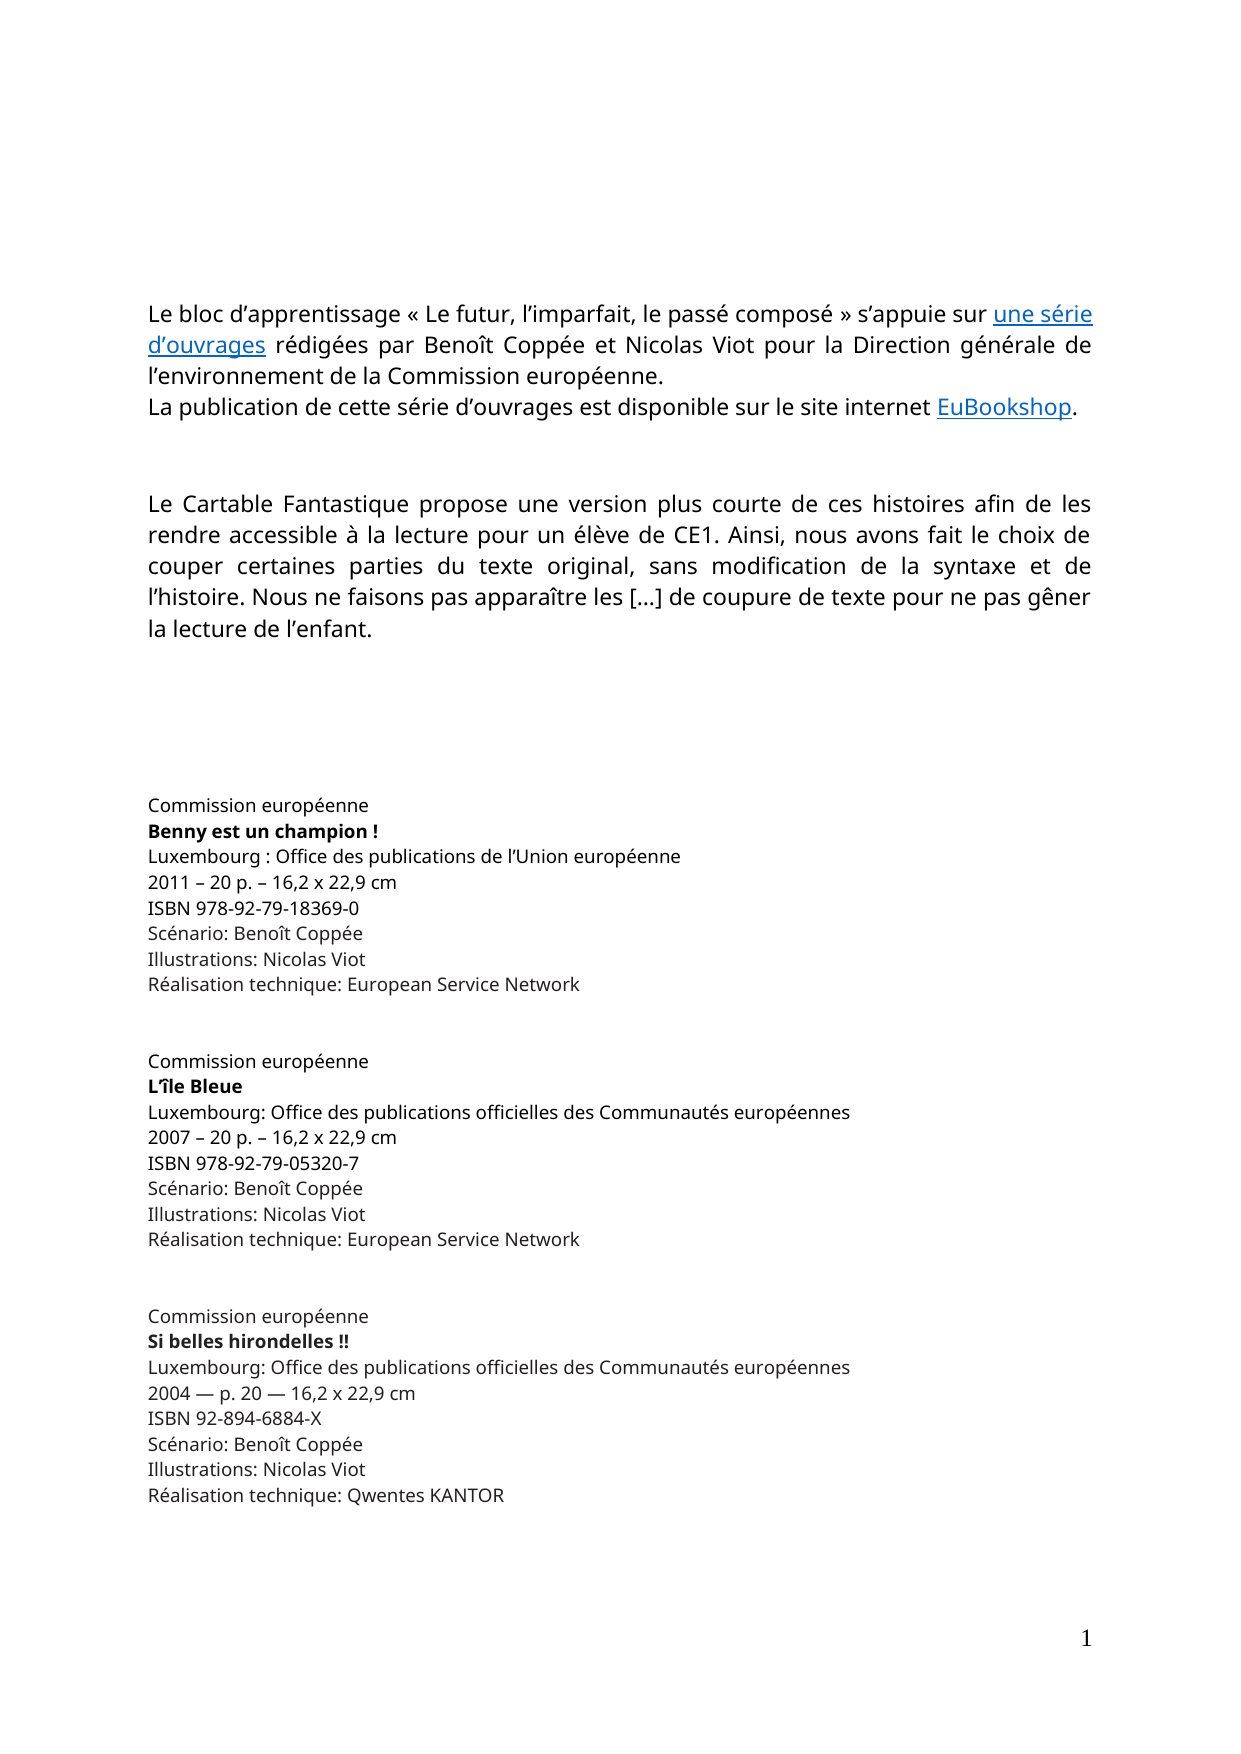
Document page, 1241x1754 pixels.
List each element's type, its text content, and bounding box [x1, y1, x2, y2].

text Benny est un champion ! [148, 818, 1093, 844]
text Si belles hirondelles !! [148, 1329, 1093, 1354]
text Réalisation technique: Qwentes KANTOR [148, 1482, 1093, 1507]
text Réalisation technique: European Service Network [148, 971, 1093, 997]
text ISBN 978-92-79-05320-7 [148, 1150, 1093, 1176]
text Luxembourg : Office des publications de l’Union européenne [148, 844, 1093, 869]
text Le bloc d’apprentissage « Le futur, l’imparfait, le passé composé » s’appuie sur une série d’ouvrages rédigées par Benoît Coppée et Nicolas Viot pour la Direction générale de l’environnement de la Commission européenne. [148, 298, 1093, 391]
text Réalisation technique: European Service Network [148, 1227, 1093, 1252]
text Illustrations: Nicolas Viot [148, 1201, 1093, 1227]
text Scénario: Benoît Coppée [148, 920, 1093, 946]
text 2007 – 20 p. – 16,2 x 22,9 cm [148, 1124, 1093, 1150]
text Commission européenne [148, 793, 1093, 818]
text La publication de cette série d’ouvrages est disponible sur le site internet EuBookshop. [148, 391, 1093, 423]
text Scénario: Benoît Coppée [148, 1431, 1093, 1456]
text ISBN 92-894-6884-X [148, 1405, 1093, 1431]
text Illustrations: Nicolas Viot [148, 1456, 1093, 1482]
text 2004 — p. 20 — 16,2 x 22,9 cm [148, 1380, 1093, 1405]
text Luxembourg: Office des publications officielles des Communautés européennes [148, 1099, 1093, 1124]
text Luxembourg: Office des publications officielles des Communautés européennes [148, 1354, 1093, 1380]
text Commission européenne [148, 1048, 1093, 1073]
text Scénario: Benoît Coppée [148, 1176, 1093, 1201]
text ISBN 978-92-79-18369-0 [148, 895, 1093, 920]
text Le Cartable Fantastique propose une version plus courte de ces histoires afin de les rendre accessible à la lecture pour un élève de CE1. Ainsi, nous avons fait le choix de couper certaines parties du texte original, sans modification de la syntaxe et de l’histoire. Nous ne faisons pas apparaître les […] de coupure de texte pour ne pas gêner la lecture de l’enfant. [148, 488, 1093, 644]
text L’île Bleue [148, 1073, 1093, 1099]
text Illustrations: Nicolas Viot [148, 946, 1093, 971]
text Commission européenne [148, 1303, 1093, 1329]
text 2011 – 20 p. – 16,2 x 22,9 cm [148, 869, 1093, 895]
